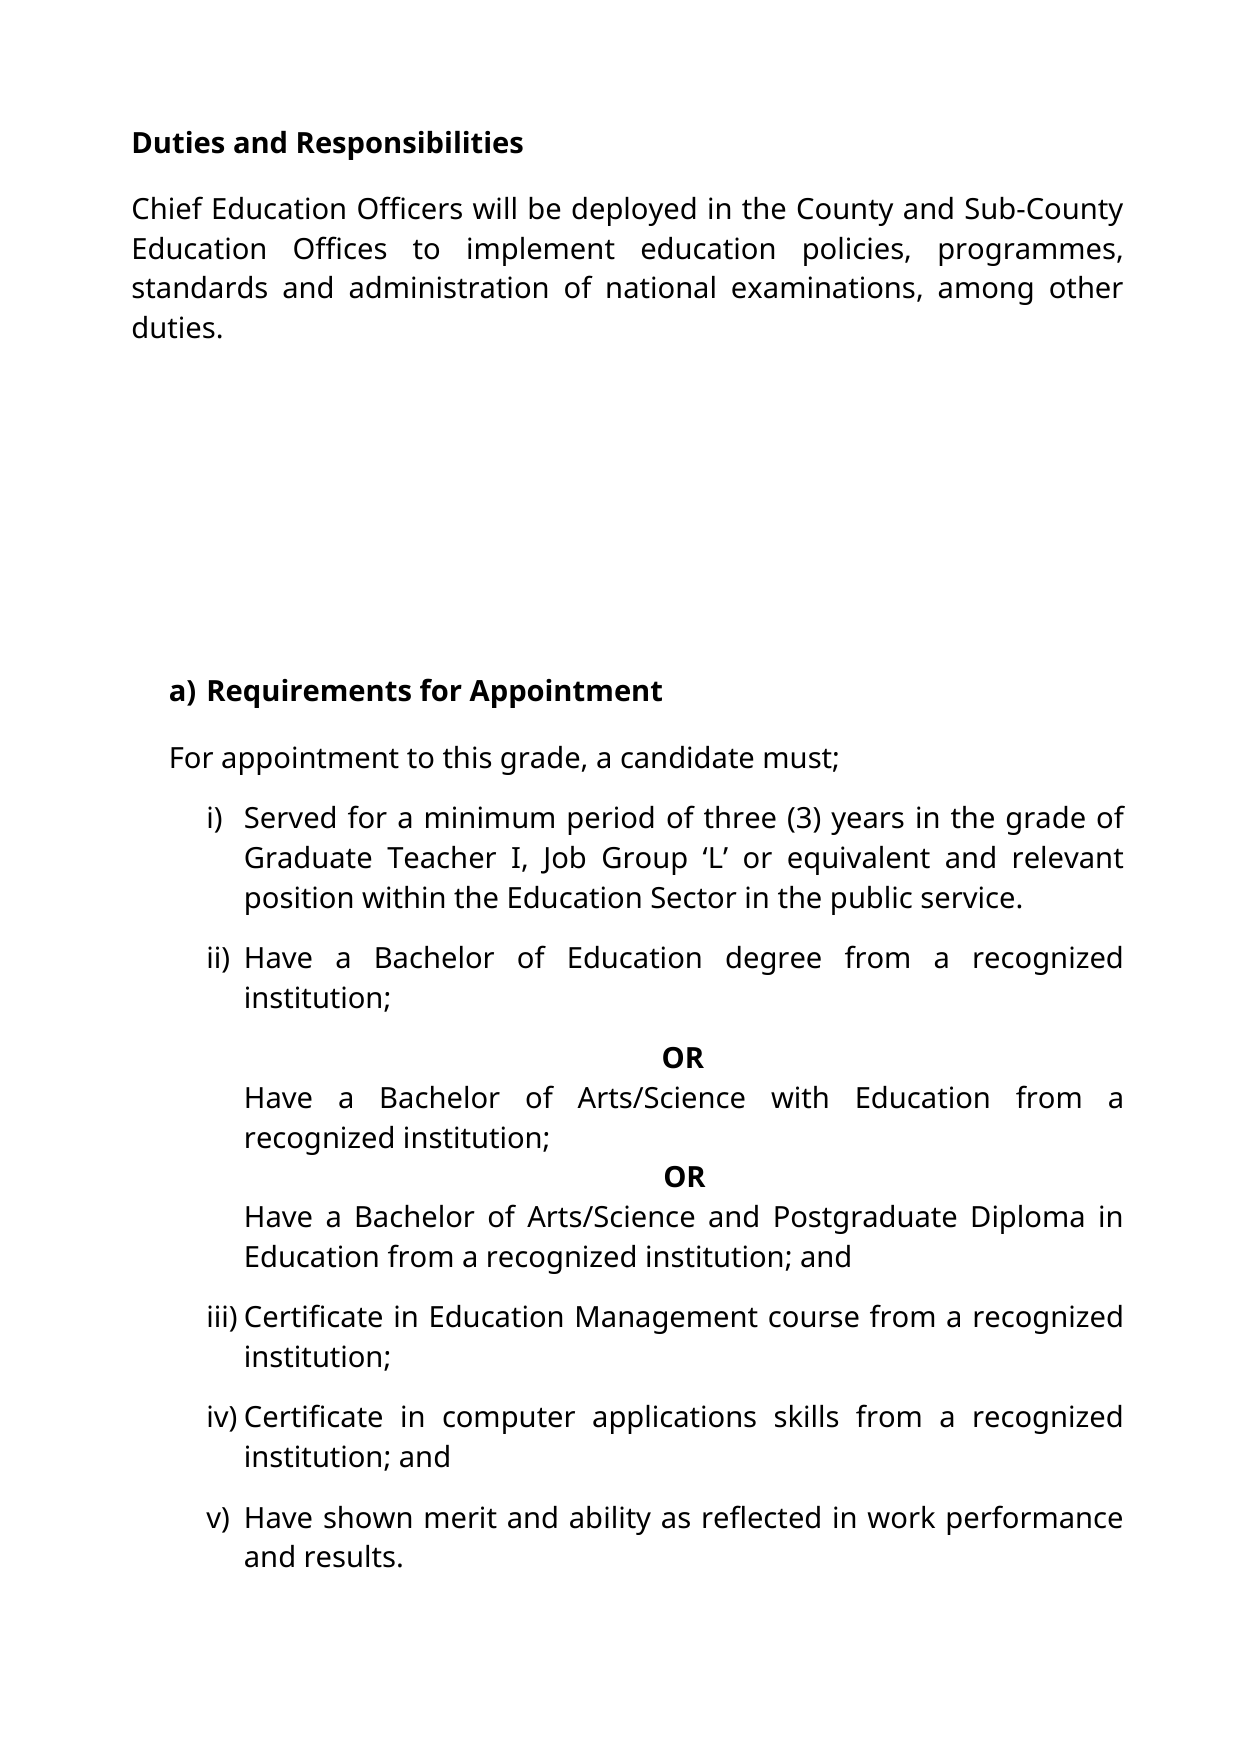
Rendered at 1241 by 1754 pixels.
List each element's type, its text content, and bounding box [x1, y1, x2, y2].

text Have a Bachelor of Arts/Science with Education from a recognized institution; [244, 1077, 1125, 1157]
text OR [244, 1157, 1125, 1196]
text For appointment to this grade, a candidate must; [131, 737, 1125, 777]
text Duties and Responsibilities [131, 122, 1125, 162]
list Have a Bachelor of Education degree from a recognized institution; [206, 937, 1125, 1017]
list Certificate in computer applications skills from a recognized institution; and [206, 1397, 1125, 1476]
list Served for a minimum period of three (3) years in the grade of Graduate Teacher I, Job Group ‘L’ or equivalent and relevant position within the Education Sector in the public service. [206, 797, 1125, 917]
list Have shown merit and ability as reflected in work performance and results. [206, 1497, 1125, 1576]
list Requirements for Appointment [169, 671, 1125, 710]
text Have a Bachelor of Arts/Science and Postgraduate Diploma in Education from a recognized institution; and [244, 1196, 1125, 1276]
text Chief Education Officers will be deployed in the County and Sub-County Education Offices to implement education policies, programmes, standards and administration of national examinations, among other duties. [131, 188, 1125, 347]
text OR [187, 1038, 1125, 1077]
list Certificate in Education Management course from a recognized institution; [206, 1297, 1125, 1376]
